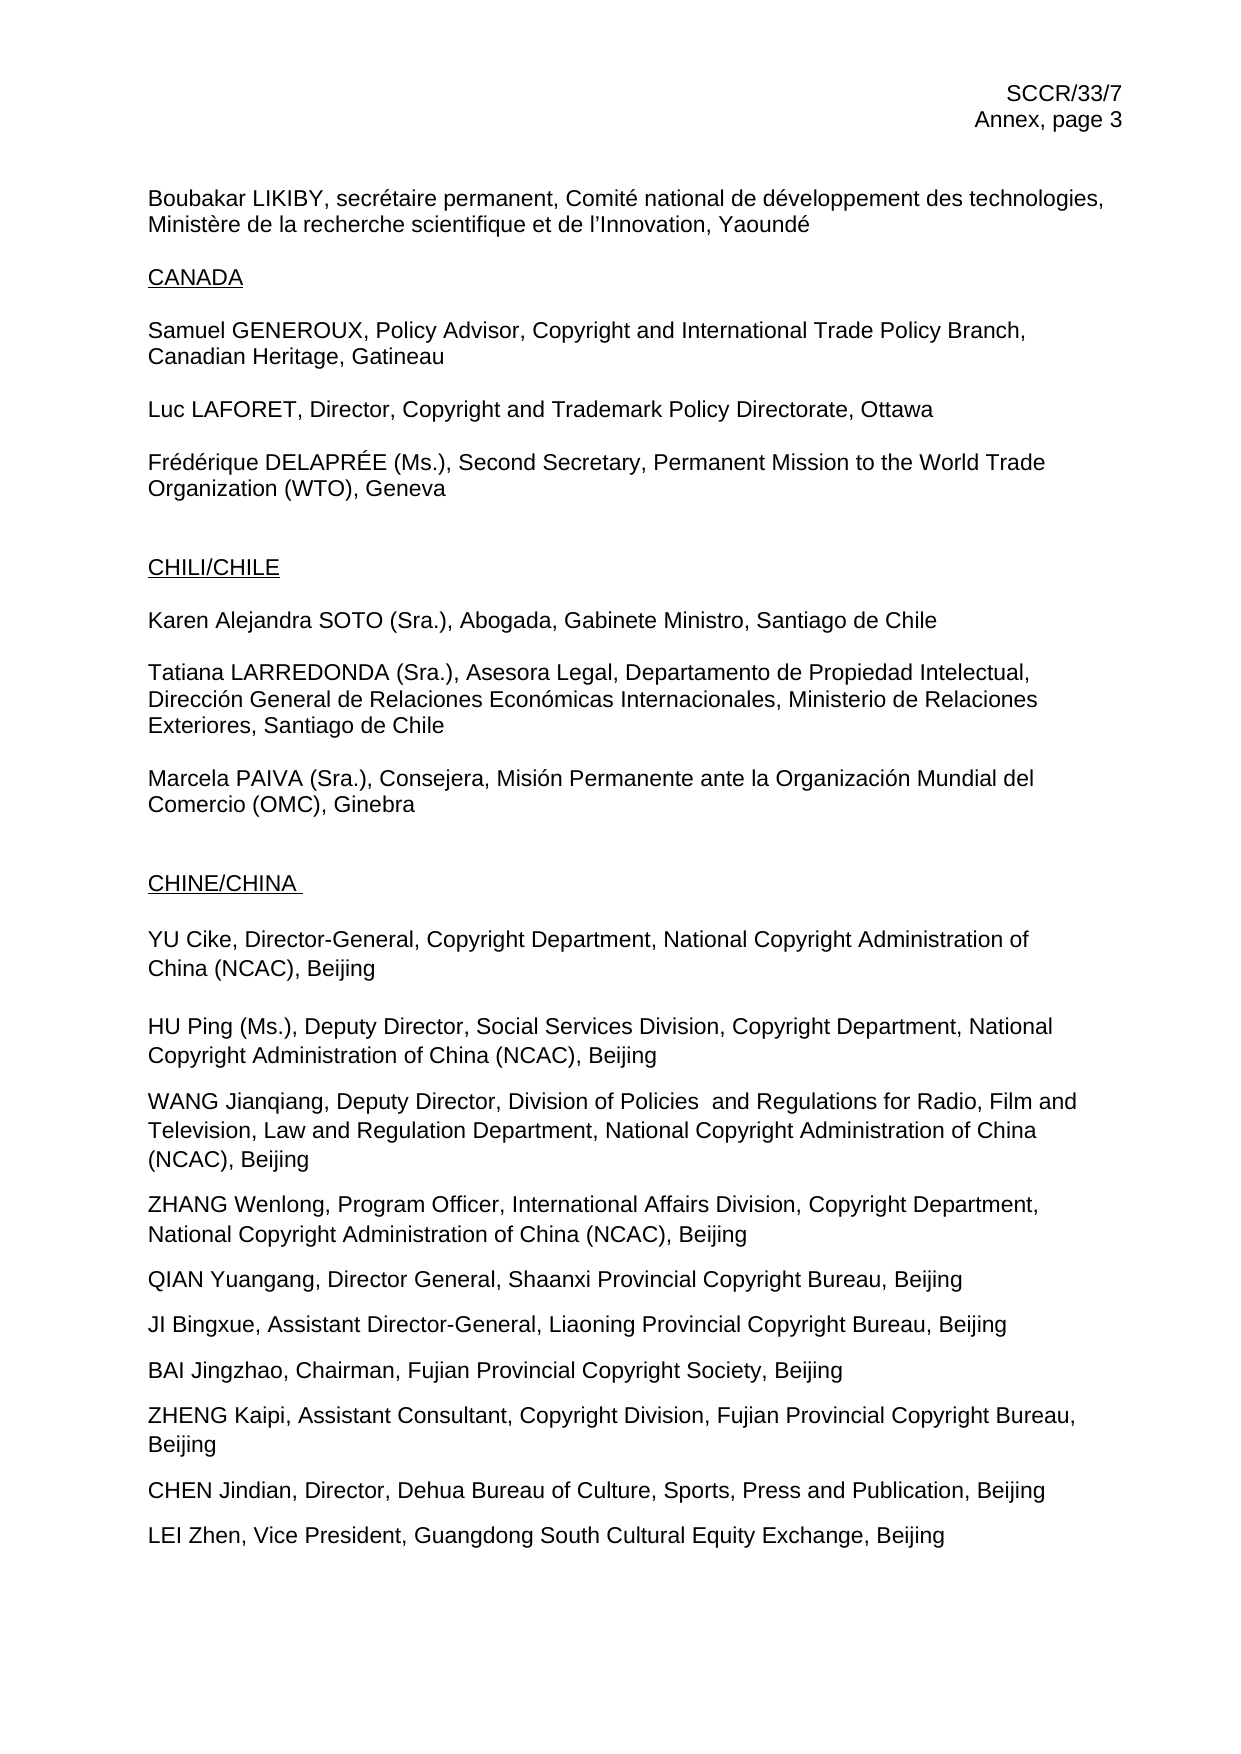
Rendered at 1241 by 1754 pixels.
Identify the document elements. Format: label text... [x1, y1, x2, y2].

text BAI Jingzhao, Chairman, Fujian Provincial Copyright Society, Beijing [148, 1354, 1122, 1383]
text ZHENG Kaipi, Assistant Consultant, Copyright Division, Fujian Provincial Copyright Bureau, Beijing [148, 1399, 1122, 1458]
text CHEN Jindian, Director, Dehua Bureau of Culture, Sports, Press and Publication, Beijing [148, 1474, 1122, 1503]
text Tatiana LARREDONDA (Sra.), Asesora Legal, Departamento de Propiedad Intelectual, Dirección General de Relaciones Económicas Internacionales, Ministerio de Relaciones Exteriores, Santiago de Chile [148, 659, 1122, 738]
text CANADA [148, 264, 1122, 290]
text CHILI/CHILE [148, 554, 1122, 580]
text Samuel GENEROUX, Policy Advisor, Copyright and International Trade Policy Branch, Canadian Heritage, Gatineau [148, 317, 1122, 369]
text China (NCAC), Beijing [148, 952, 1122, 981]
text CHINE/CHINA [148, 870, 1122, 896]
text Frédérique DELAPRÉE (Ms.), Second Secretary, Permanent Mission to the World Trade Organization (WTO), Geneva [148, 448, 1122, 501]
text JI Bingxue, Assistant Director-General, Liaoning Provincial Copyright Bureau, Beijing [148, 1309, 1122, 1338]
text LEI Zhen, Vice President, Guangdong South Cultural Equity Exchange, Beijing [148, 1519, 1122, 1549]
text Boubakar LIKIBY, secrétaire permanent, Comité national de développement des technologies, Ministère de la recherche scientifique et de l’Innovation, Yaoundé [148, 185, 1122, 238]
text Marcela PAIVA (Sra.), Consejera, Misión Permanente ante la Organización Mundial del Comercio (OMC), Ginebra [148, 765, 1122, 817]
text WANG Jianqiang, Deputy Director, Division of Policies and Regulations for Radio, Film and Television, Law and Regulation Department, National Copyright Administration of China (NCAC), Beijing [148, 1085, 1122, 1172]
text Karen Alejandra SOTO (Sra.), Abogada, Gabinete Ministro, Santiago de Chile [148, 607, 1122, 633]
text ZHANG Wenlong, Program Officer, International Affairs Division, Copyright Department, National Copyright Administration of China (NCAC), Beijing [148, 1189, 1122, 1247]
text Luc LAFORET, Director, Copyright and Trademark Policy Directorate, Ottawa [148, 396, 1122, 422]
text HU Ping (Ms.), Deputy Director, Social Services Division, Copyright Department, National Copyright Administration of China (NCAC), Beijing [148, 1010, 1122, 1069]
text YU Cike, Director-General, Copyright Department, National Copyright Administration of [148, 923, 1122, 952]
text QIAN Yuangang, Director General, Shaanxi Provincial Copyright Bureau, Beijing [148, 1263, 1122, 1292]
